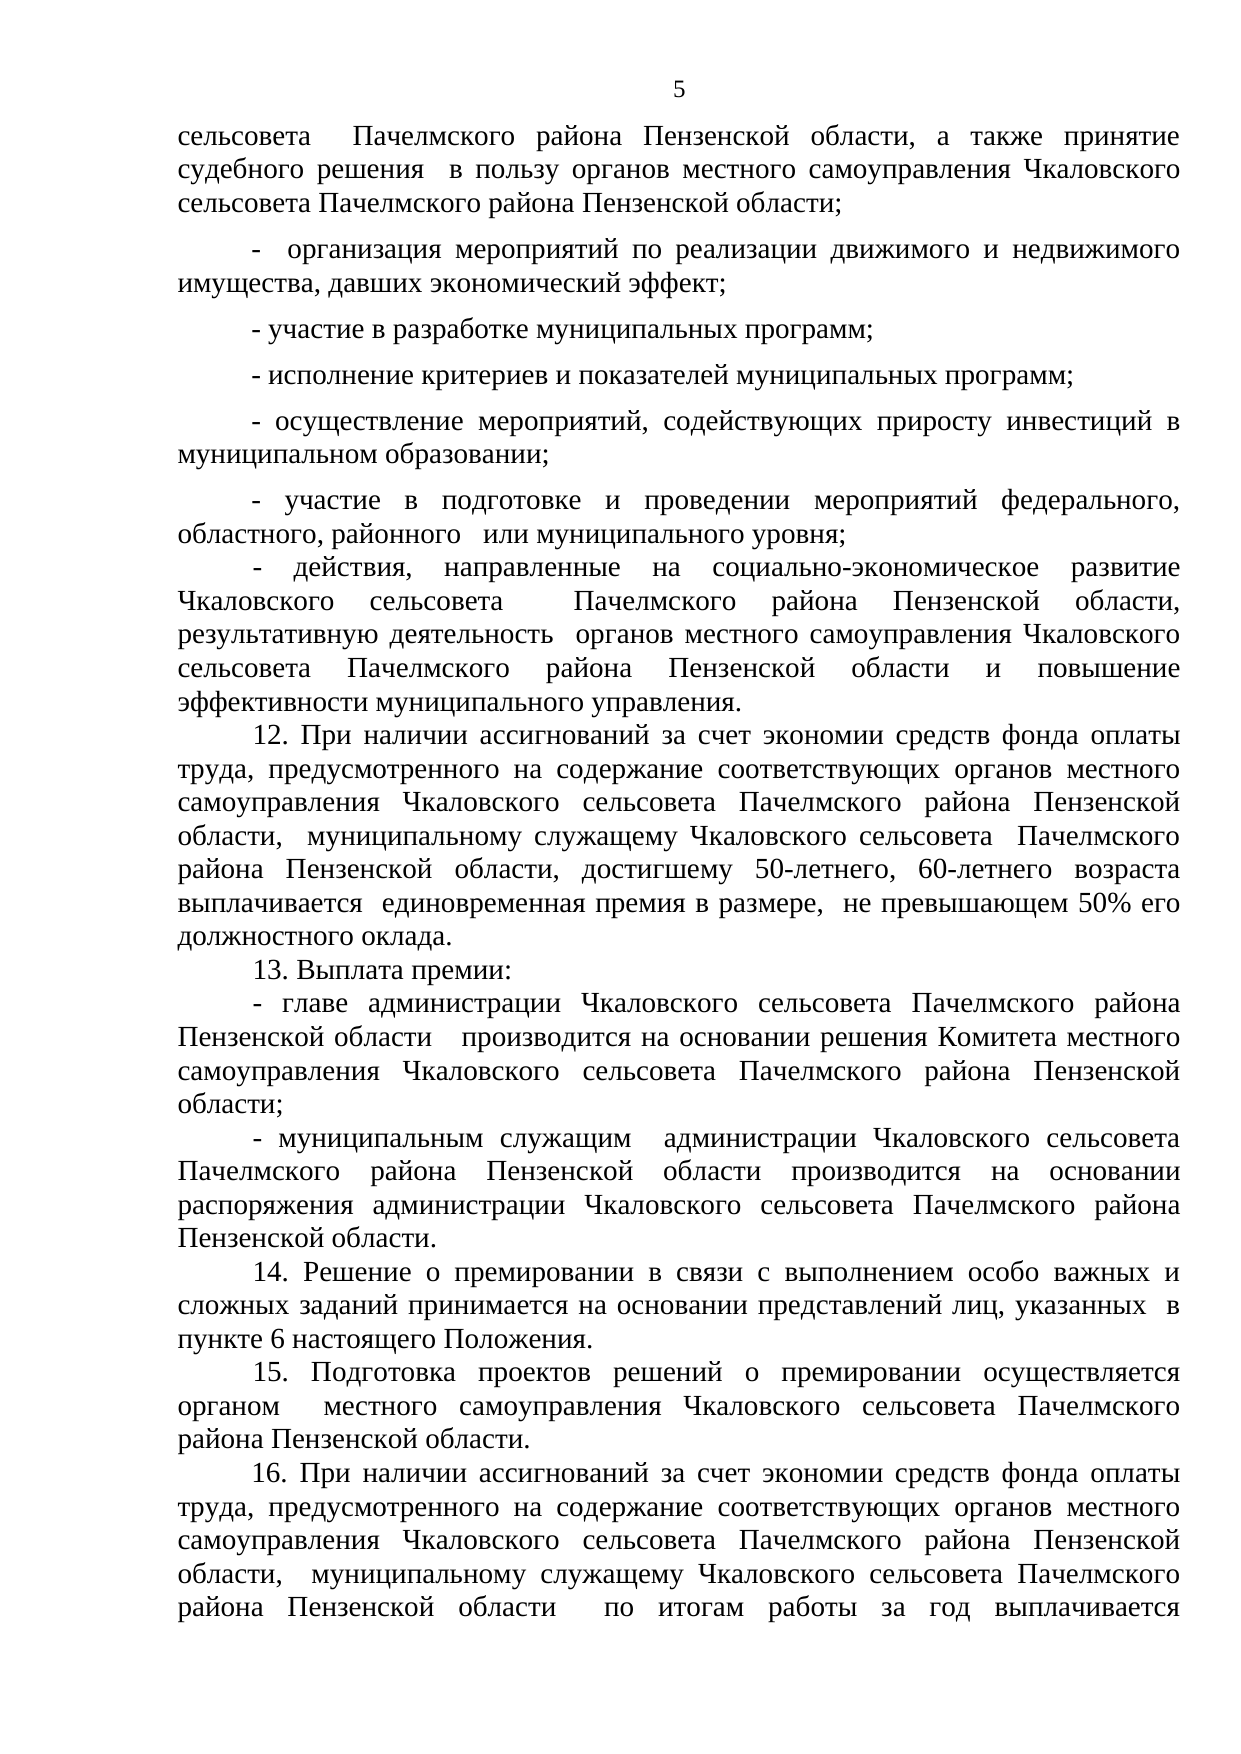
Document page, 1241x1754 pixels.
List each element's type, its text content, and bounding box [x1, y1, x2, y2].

text 13. Выплата премии: [177, 952, 1181, 986]
text 15. Подготовка проектов решений о премировании осуществляется органом местного самоуправления Чкаловского сельсовета Пачелмского района Пензенской области. [177, 1354, 1181, 1455]
text - муниципальным служащим администрации Чкаловского сельсовета Пачелмского района Пензенской области производится на основании распоряжения администрации Чкаловского сельсовета Пачелмского района Пензенской области. [177, 1120, 1181, 1254]
text - осуществление мероприятий, содействующих приросту инвестиций в муниципальном образовании; [177, 403, 1181, 470]
text - участие в разработке муниципальных программ; [177, 311, 1181, 344]
text - участие в подготовке и проведении мероприятий федерального, областного, районного или муниципального уровня; [177, 482, 1181, 549]
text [177, 1455, 1181, 1623]
text 14. Решение о премировании в связи с выполнением особо важных и сложных заданий принимается на основании представлений лиц, указанных в пункте 6 настоящего Положения. [177, 1254, 1181, 1354]
text - исполнение критериев и показателей муниципальных программ; [177, 357, 1181, 390]
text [177, 118, 1181, 219]
text - главе администрации Чкаловского сельсовета Пачелмского района Пензенской области производится на основании решения Комитета местного самоуправления Чкаловского сельсовета Пачелмского района Пензенской области; [177, 986, 1181, 1120]
text 12. При наличии ассигнований за счет экономии средств фонда оплаты труда, предусмотренного на содержание соответствующих органов местного самоуправления Чкаловского сельсовета Пачелмского района Пензенской области, муниципальному служащему Чкаловского сельсовета Пачелмского района Пензенской области, достигшему 50-летнего, 60-летнего возраста выплачивается единовременная премия в размере, не превышающем 50% его должностного оклада. [177, 717, 1181, 952]
text - организация мероприятий по реализации движимого и недвижимого имущества, давших экономический эффект; [177, 231, 1181, 298]
text - действия, направленные на социально-экономическое развитие Чкаловского сельсовета Пачелмского района Пензенской области, результативную деятельность органов местного самоуправления Чкаловского сельсовета Пачелмского района Пензенской области и повышение эффективности муниципального управления. [177, 549, 1181, 717]
